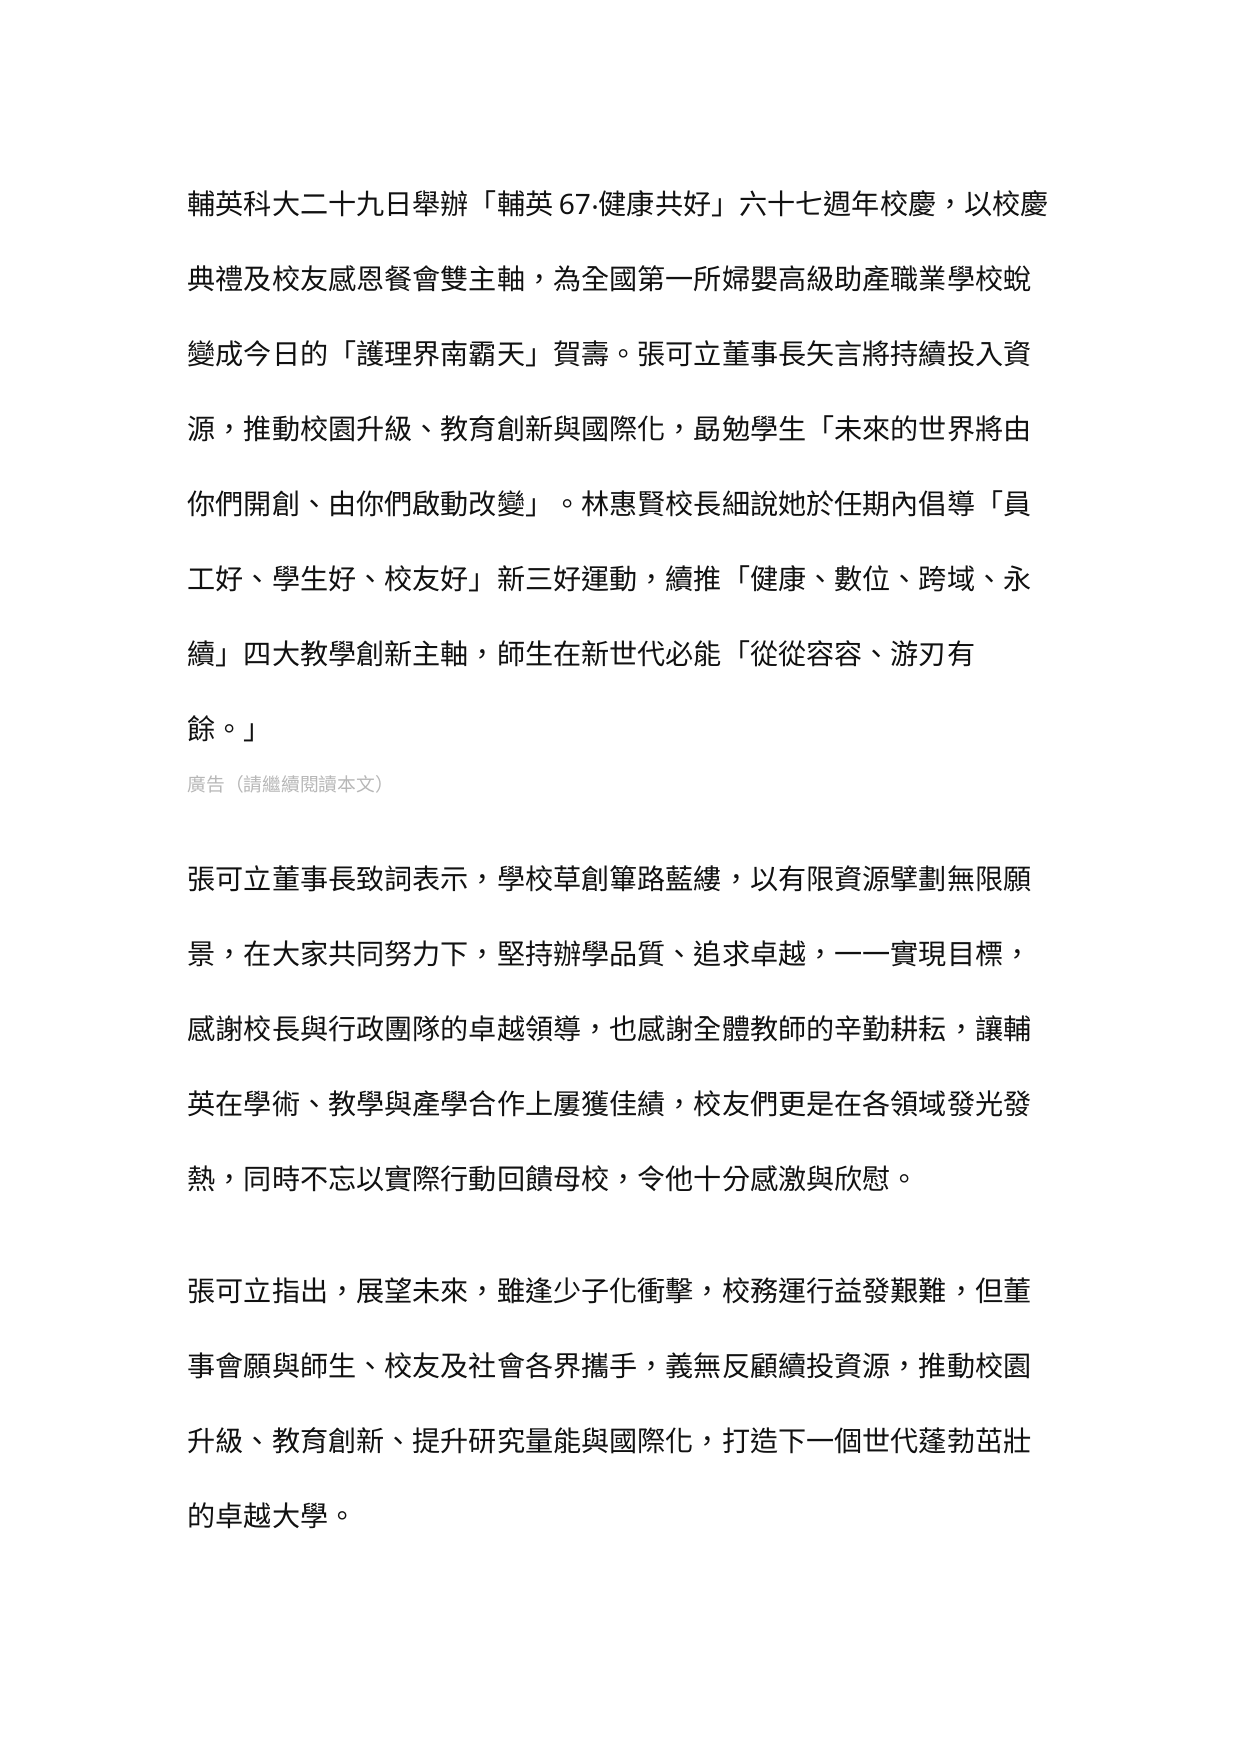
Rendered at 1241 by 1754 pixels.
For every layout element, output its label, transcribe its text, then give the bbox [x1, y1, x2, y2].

text 廣告（請繼續閱讀本文） [187, 764, 1053, 802]
text 輔英科大二十九日舉辦「輔英67‧健康共好」六十七週年校慶，以校慶典禮及校友感恩餐會雙主軸，為全國第一所婦嬰高級助產職業學校蛻變成今日的「護理界南霸天」賀壽。張可立董事長矢言將持續投入資源，推動校園升級、教育創新與國際化，勗勉學生「未來的世界將由你們開創、由你們啟動改變」。林惠賢校長細說她於任期內倡導「員工好、學生好、校友好」新三好運動，續推「健康、數位、跨域、永續」四大教學創新主軸，師生在新世代必能「從從容容、游刃有餘。」 [187, 164, 1053, 764]
text 張可立董事長致詞表示，學校草創篳路藍縷，以有限資源擘劃無限願景，在大家共同努力下，堅持辦學品質、追求卓越，一一實現目標，感謝校長與行政團隊的卓越領導，也感謝全體教師的辛勤耕耘，讓輔英在學術、教學與產學合作上屢獲佳績，校友們更是在各領域發光發熱，同時不忘以實際行動回饋母校，令他十分感激與欣慰。 [187, 839, 1053, 1214]
text 張可立指出，展望未來，雖逢少子化衝擊，校務運行益發艱難，但董事會願與師生、校友及社會各界攜手，義無反顧續投資源，推動校園升級、教育創新、提升研究量能與國際化，打造下一個世代蓬勃茁壯的卓越大學。 [187, 1252, 1053, 1552]
